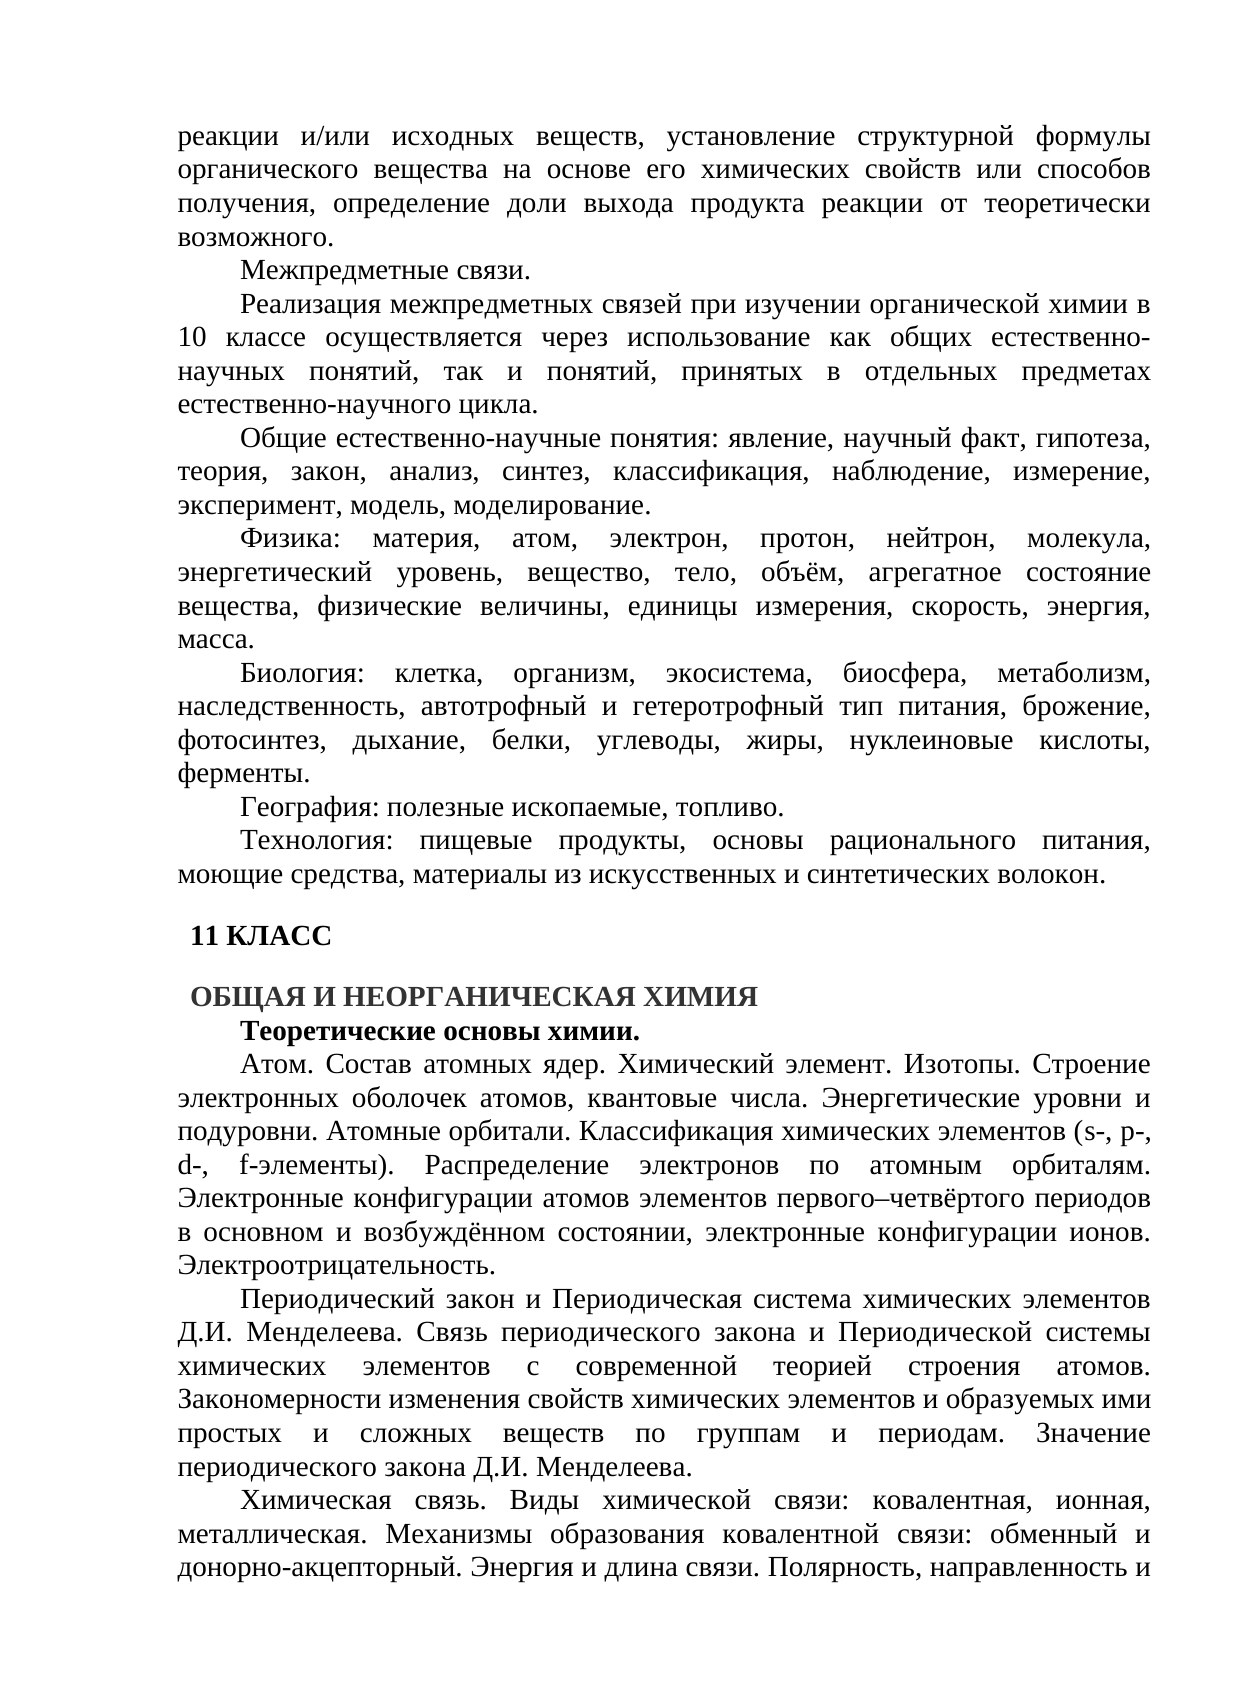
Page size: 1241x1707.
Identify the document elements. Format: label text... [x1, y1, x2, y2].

text Биология: клетка, организм, экосистема, биосфера, метаболизм, наследственность, автотрофный и гетеротрофный тип питания, брожение, фотосинтез, дыхание, белки, углеводы, жиры, нуклеиновые кислоты, ферменты. [177, 655, 1152, 789]
text Общие естественно-научные понятия: явление, научный факт, гипотеза, теория, закон, анализ, синтез, классификация, наблюдение, измерение, эксперимент, модель, моделирование. [177, 420, 1152, 521]
text ОБЩАЯ И НЕОРГАНИЧЕСКАЯ ХИМИЯ [190, 979, 1152, 1013]
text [177, 1482, 1152, 1583]
text Физика: материя, атом, электрон, протон, нейтрон, молекула, энергетический уровень, вещество, тело, объём, агрегатное состояние вещества, физические величины, единицы измерения, скорость, энергия, масса. [177, 521, 1152, 655]
text География: полезные ископаемые, топливо. [177, 789, 1152, 822]
text Атом. Состав атомных ядер. Химический элемент. Изотопы. Строение электронных оболочек атомов, квантовые числа. Энергетические уровни и подуровни. Атомные орбитали. Классификация химических элементов (s-, p-, d-, f-элементы). Распределение электронов по атомным орбиталям. Электронные конфигурации атомов элементов первого–четвёртого периодов в основном и возбуждённом состоянии, электронные конфигурации ионов. Электроотрицательность. [177, 1046, 1152, 1281]
text Периодический закон и Периодическая система химических элементов Д.И. Менделеева. Связь периодического закона и Периодической системы химических элементов с современной теорией строения атомов. Закономерности изменения свойств химических элементов и образуемых ими простых и сложных веществ по группам и периодам. Значение периодического закона Д.И. Менделеева. [177, 1281, 1152, 1482]
text Межпредметные связи. [177, 252, 1152, 286]
text 11 КЛАСС [190, 918, 1152, 951]
text Технология: пищевые продукты, основы рационального питания, моющие средства, материалы из искусственных и синтетических волокон. [177, 822, 1152, 889]
text Реализация межпредметных связей при изучении органической химии в 10 классе осуществляется через использование как общих естественно-научных понятий, так и понятий, принятых в отдельных предметах естественно-научного цикла. [177, 286, 1152, 420]
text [177, 118, 1152, 252]
text Теоретические основы химии. [177, 1013, 1152, 1046]
